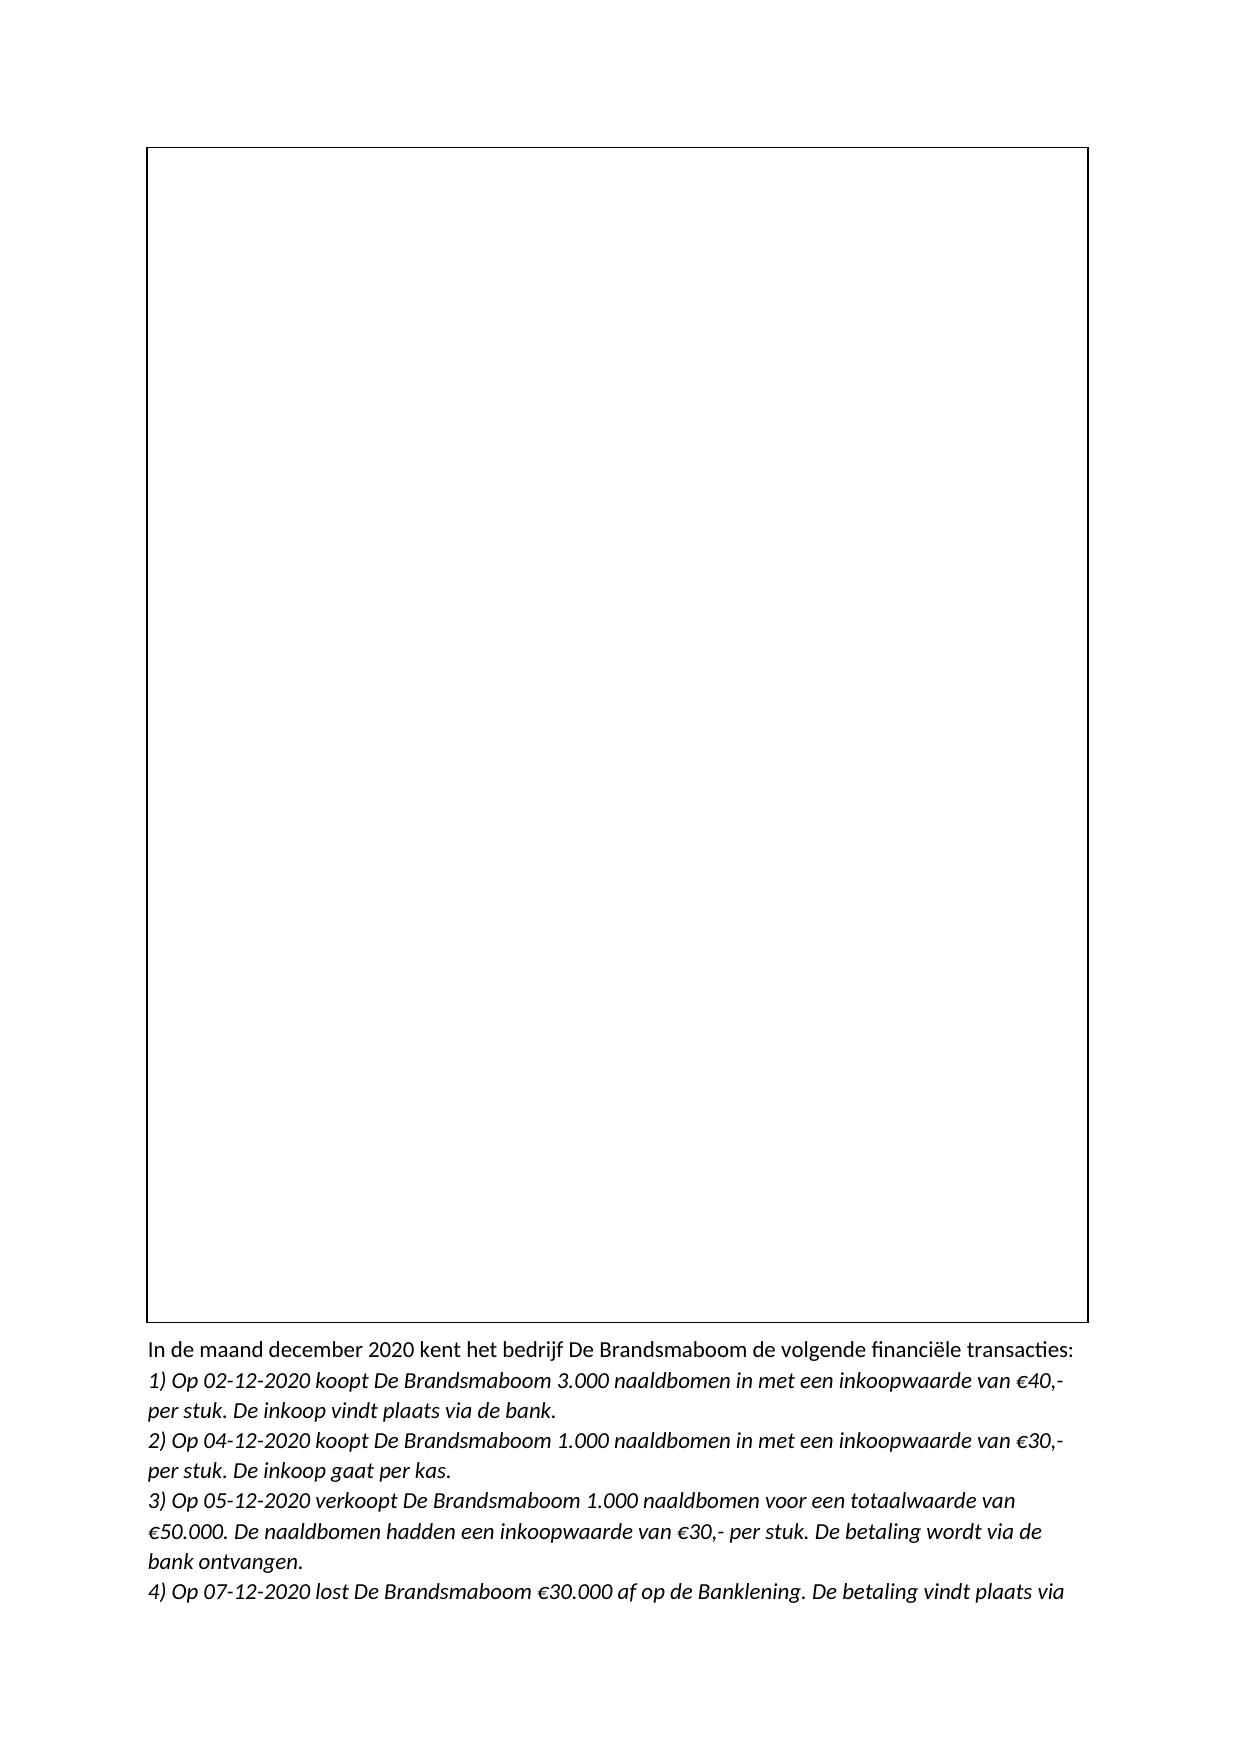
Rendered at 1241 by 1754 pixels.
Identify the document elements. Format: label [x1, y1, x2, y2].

text [148, 148, 1093, 1605]
